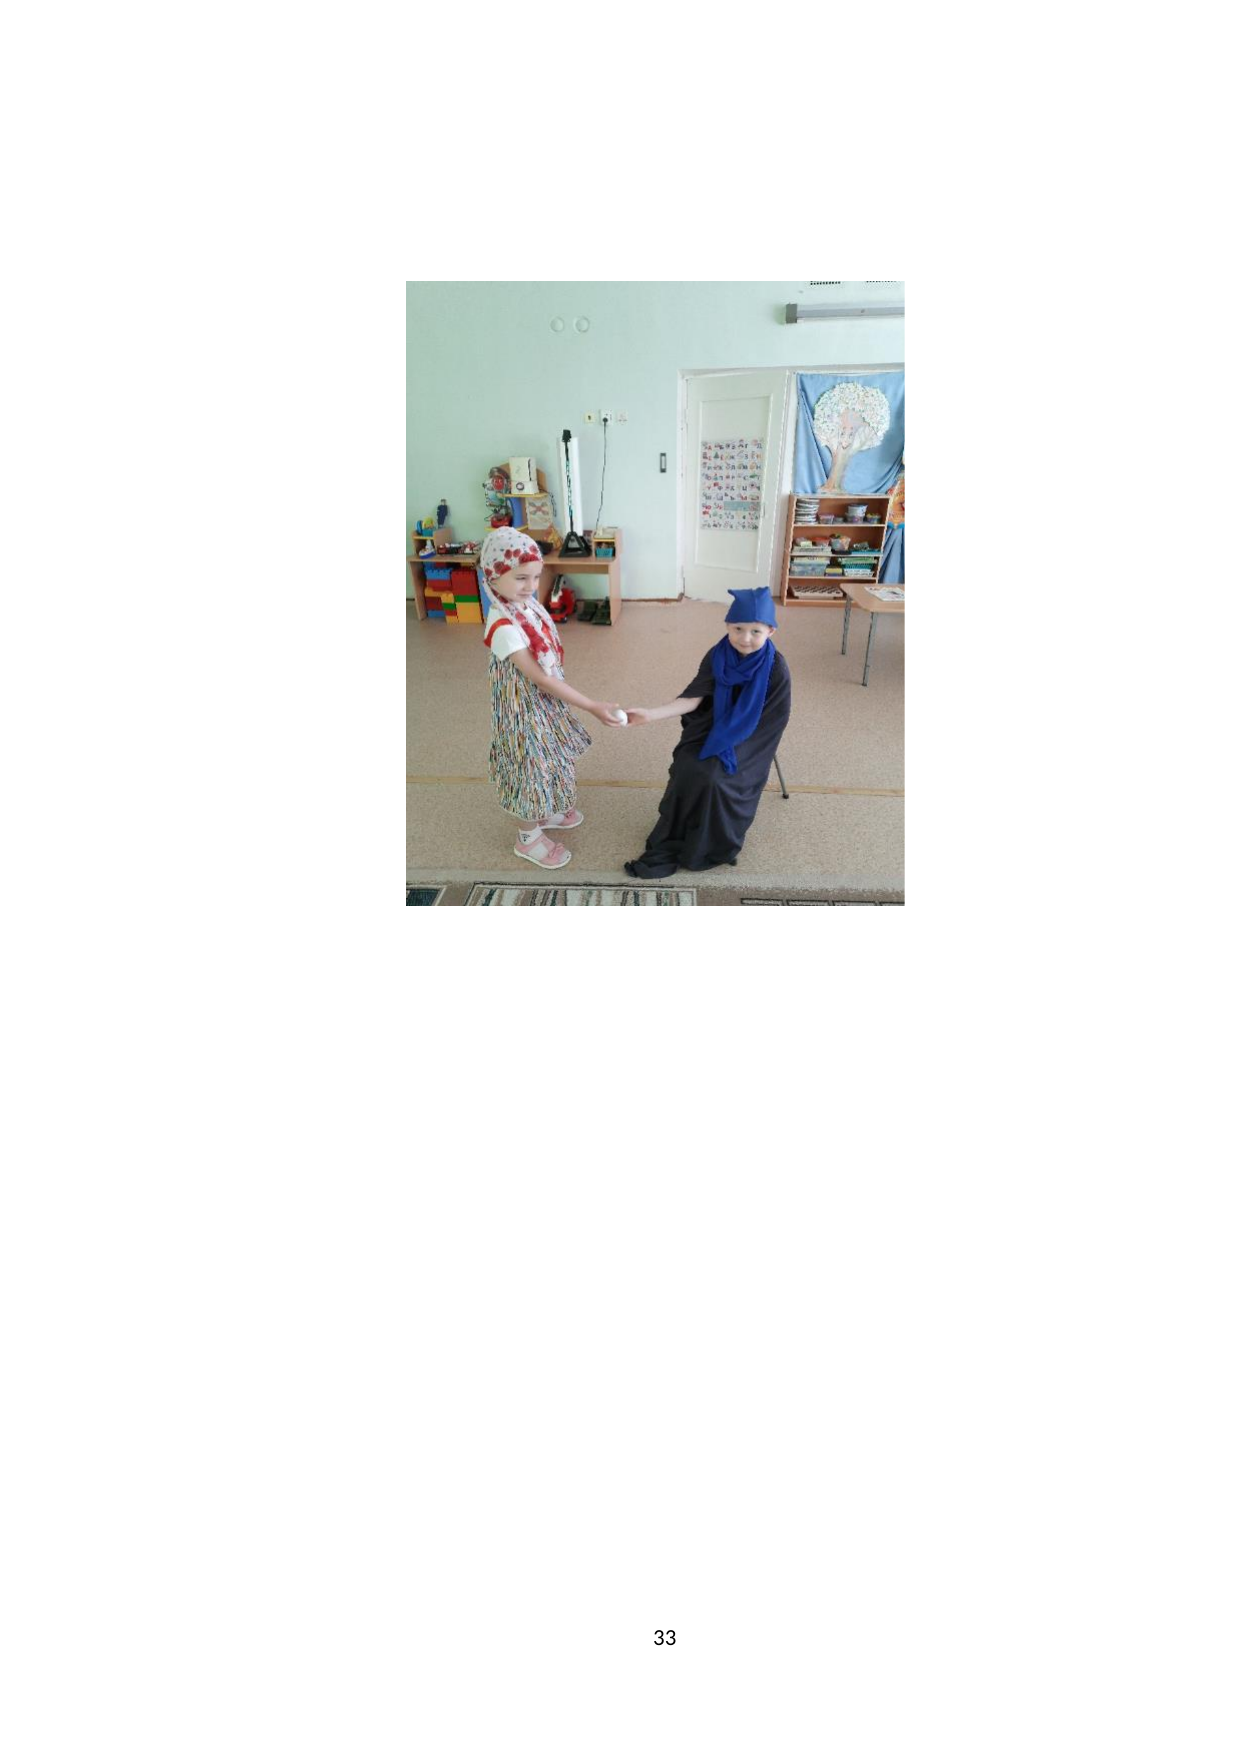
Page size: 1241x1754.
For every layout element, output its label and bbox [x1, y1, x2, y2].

picture [404, 281, 905, 903]
